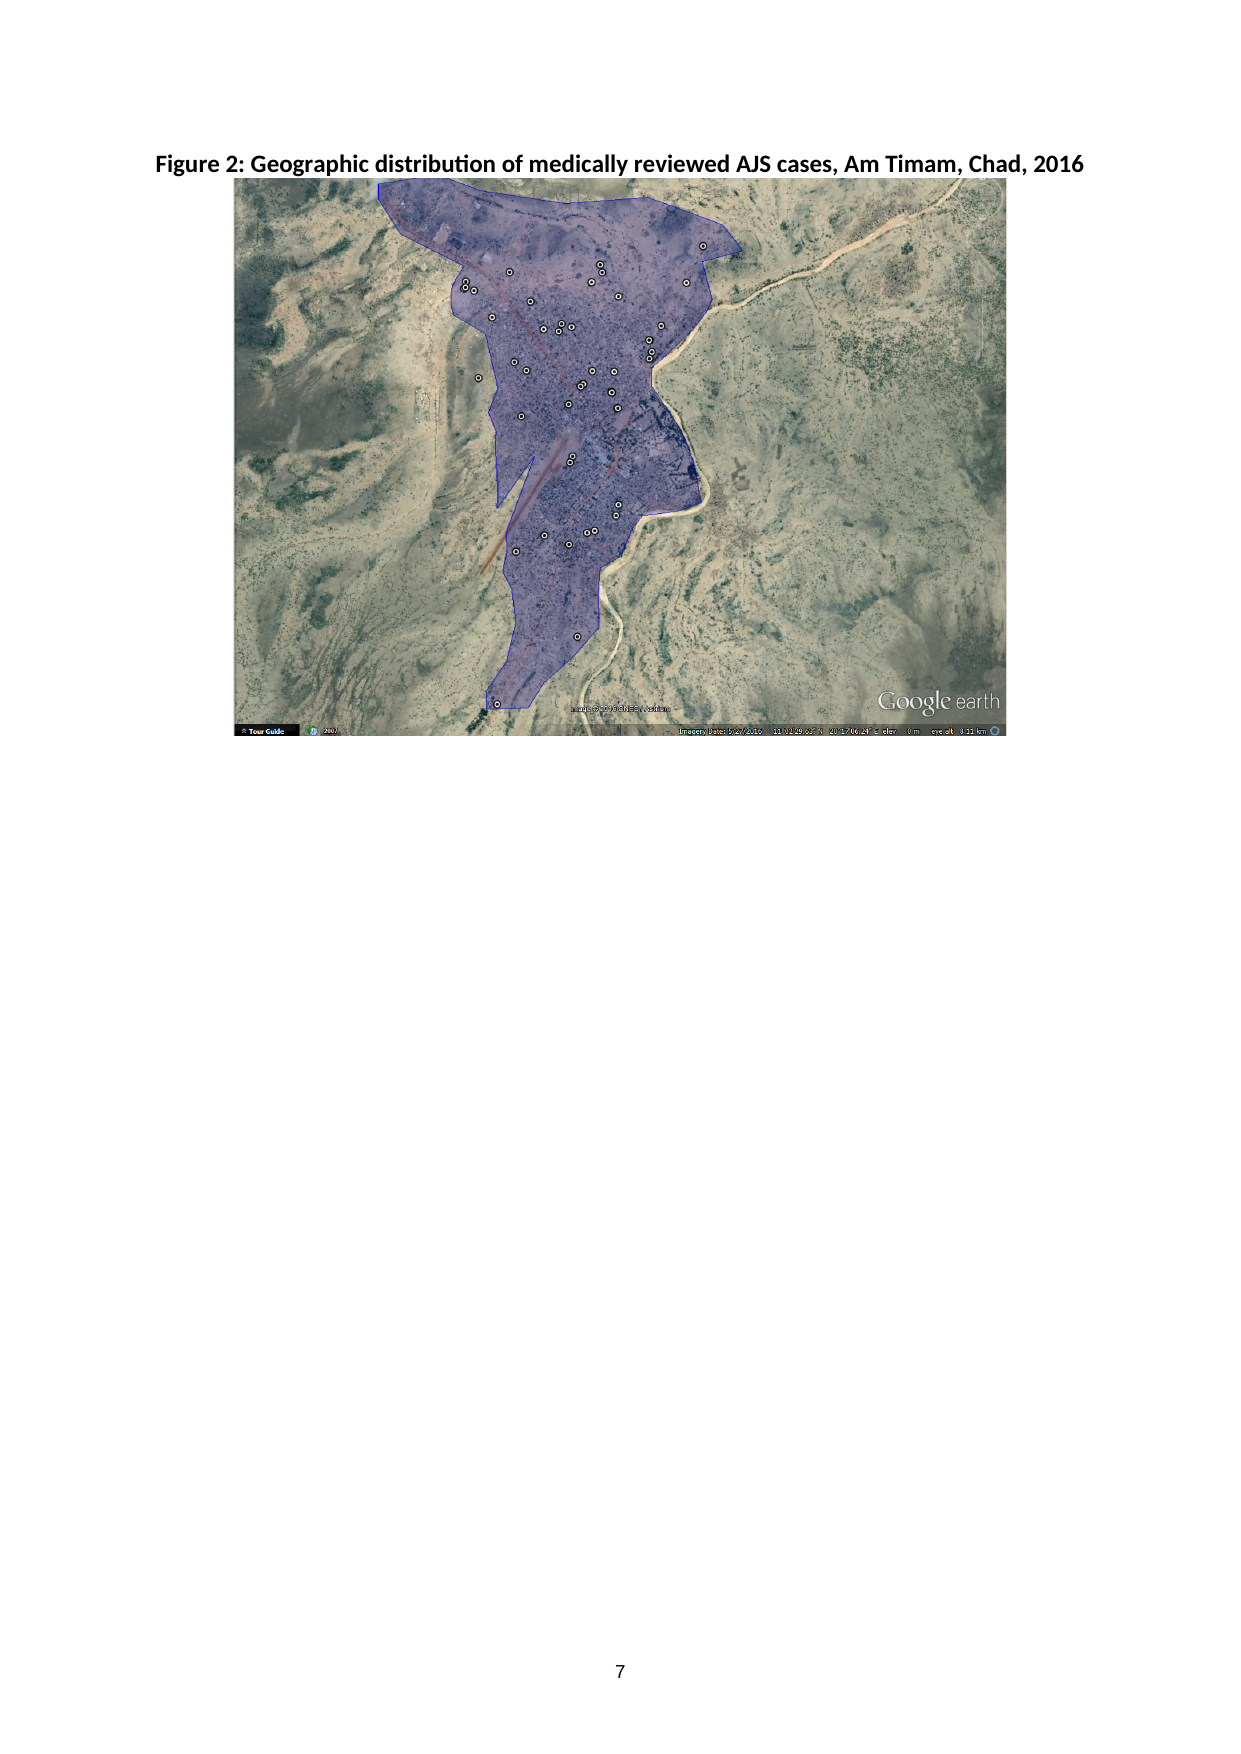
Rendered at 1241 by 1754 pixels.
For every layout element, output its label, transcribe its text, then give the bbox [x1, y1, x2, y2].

text Figure 2: Geographic distribution of medically reviewed AJS cases, Am Timam, Chad, 2016 [148, 148, 1092, 178]
picture [233, 178, 1007, 736]
